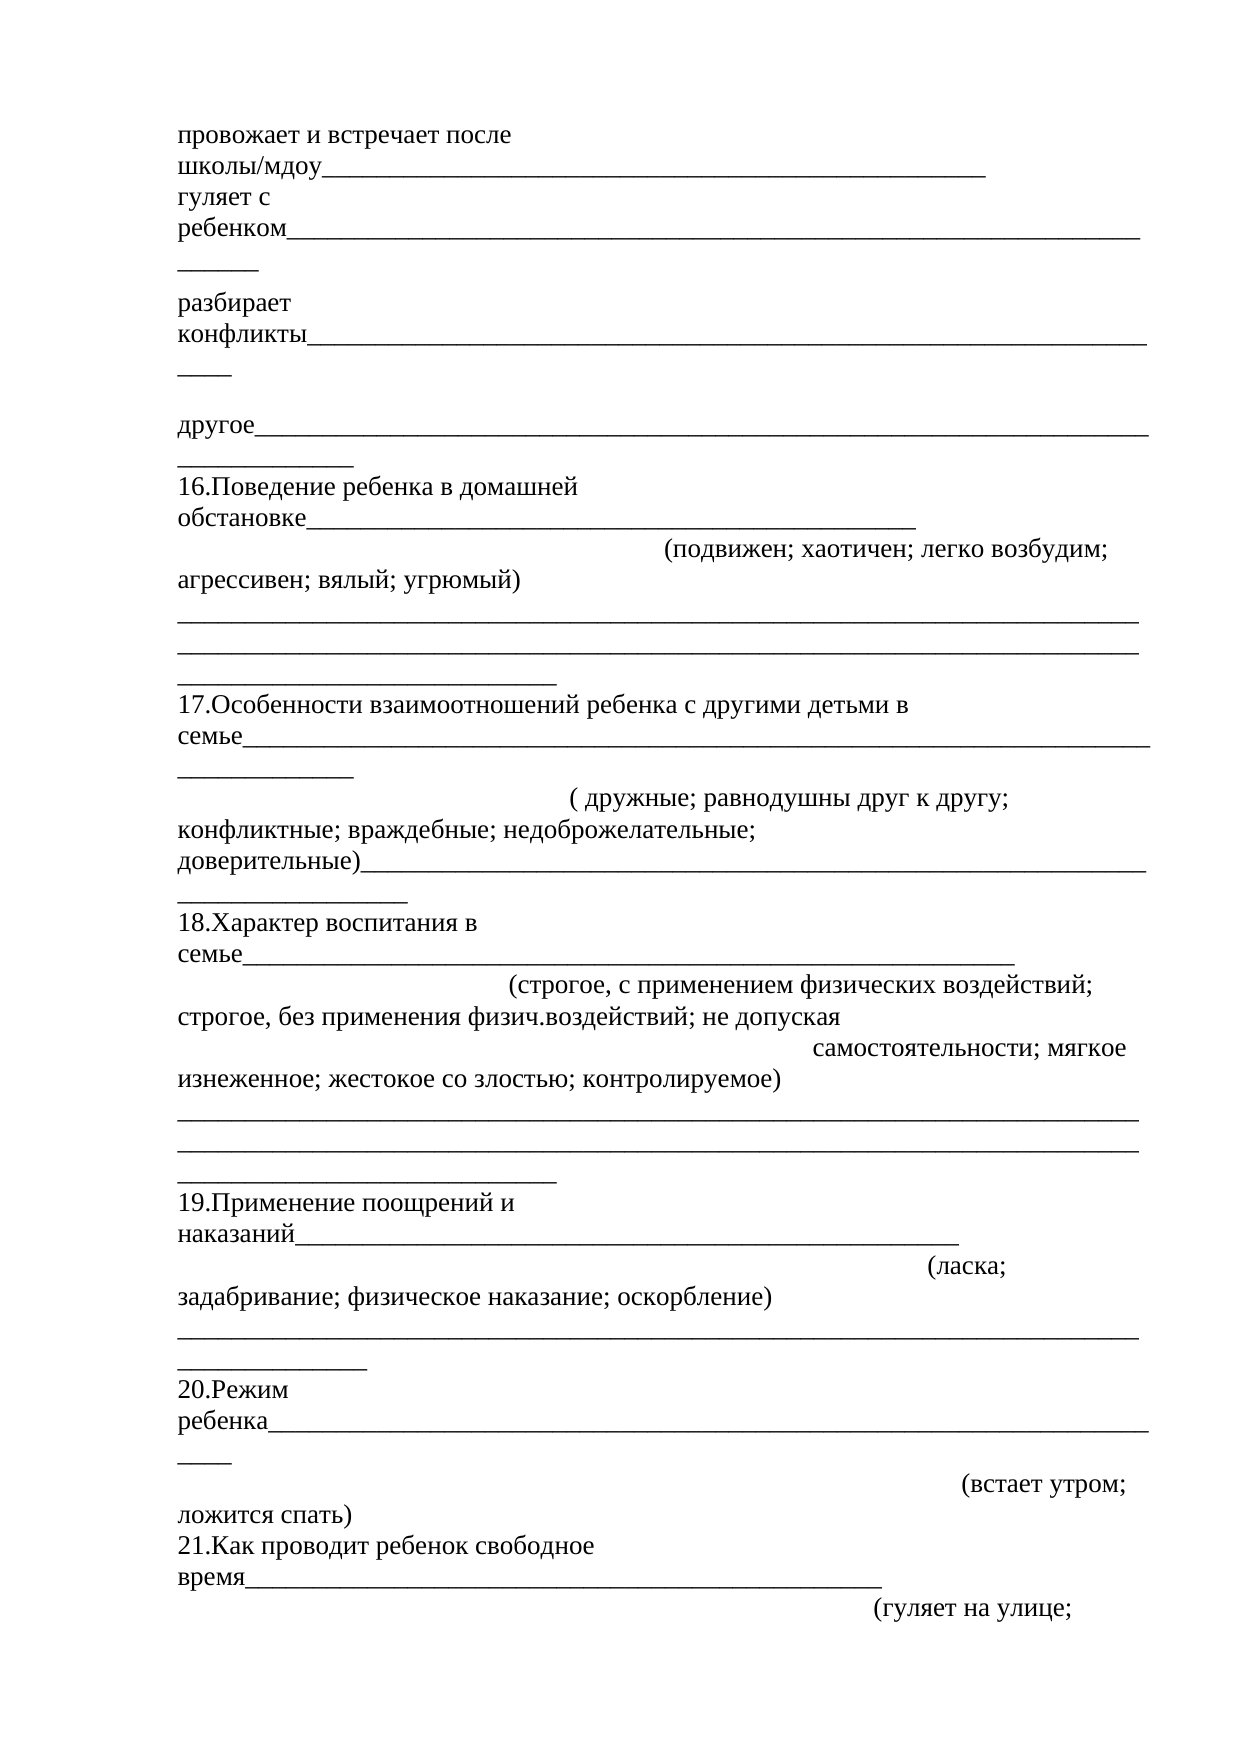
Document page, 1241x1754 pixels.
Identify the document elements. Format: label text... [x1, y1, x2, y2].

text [177, 118, 1152, 274]
text разбирает конфликты__________________________________________________________________ другое_______________________________________________________________________________ [177, 286, 1152, 470]
text 18.Характер воспитания в семье_________________________________________________________ (строгое, с применением физических воздействий; строгое, без применения физич.воздействий; не допуская самостоятельности; мягкое изнеженное; жестокое со злостью; контролируемое) [177, 906, 1152, 1093]
text 20.Режим ребенка_____________________________________________________________________ (встает утром; ложится спать) [177, 1373, 1152, 1529]
text 19.Применение поощрений и наказаний_________________________________________________ (ласка; задабривание; физическое наказание; оскорбление) [177, 1186, 1152, 1311]
text 17.Особенности взаимоотношений ребенка с другими детьми в семье________________________________________________________________________________ ( дружные; равнодушны друг к другу; конфликтные; враждебные; недоброжелательные; доверительные)___________________________________________________________________________ [177, 688, 1152, 906]
text __________________________________________________________________________________________________________________________________________________________________________ [177, 595, 1152, 688]
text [177, 1529, 1152, 1622]
text __________________________________________________________________________________________________________________________________________________________________________ [177, 1093, 1152, 1186]
text 16.Поведение ребенка в домашней обстановке_____________________________________________ (подвижен; хаотичен; легко возбудим; агрессивен; вялый; угрюмый) [177, 470, 1152, 595]
text _____________________________________________________________________________________ [177, 1311, 1152, 1373]
